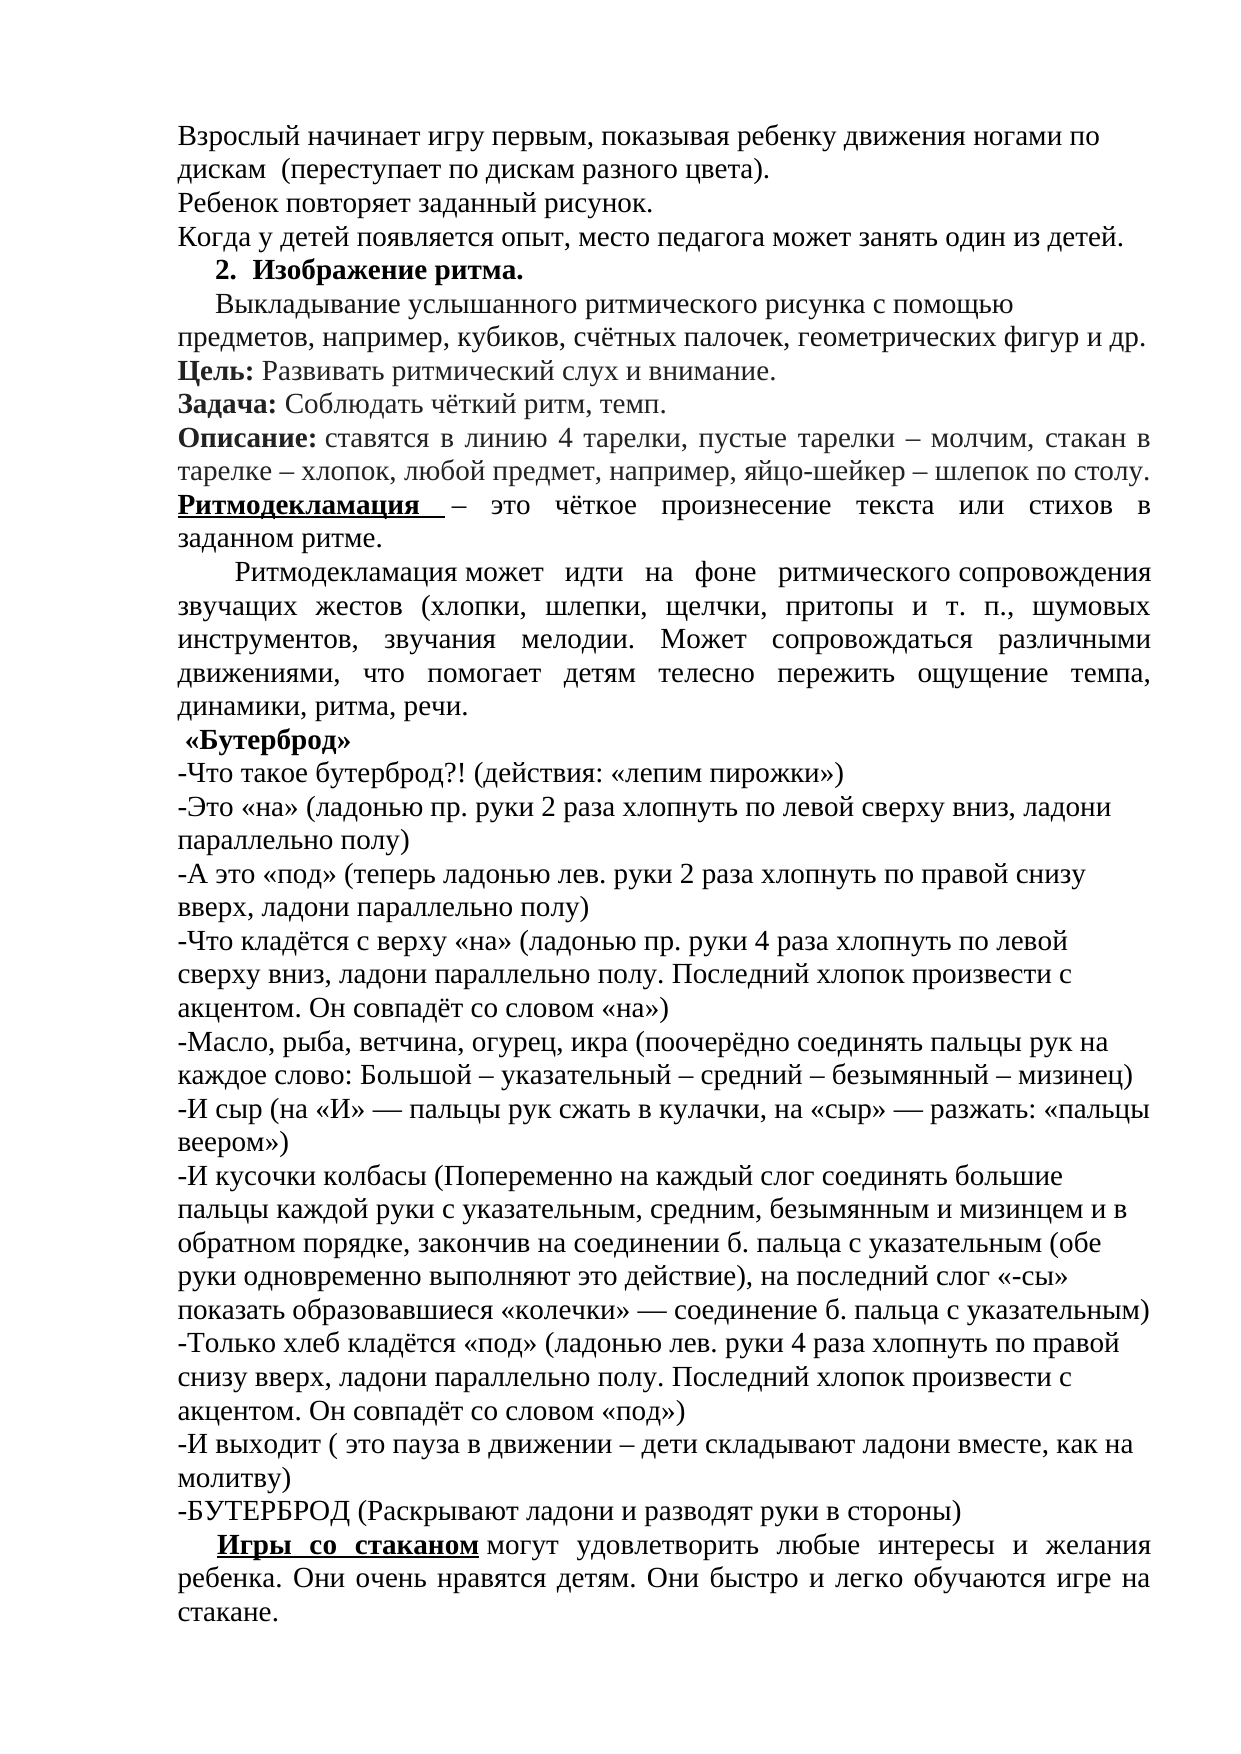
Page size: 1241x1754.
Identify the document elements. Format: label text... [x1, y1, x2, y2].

text Ритмодекламация может идти на фоне ритмического сопровождения звучащих жестов (хлопки, шлепки, щелчки, притопы и т. п., шумовых инструментов, звучания мелодии. Может сопровождаться различными движениями, что помогает детям телесно пережить ощущение темпа, динамики, ритма, речи. [177, 554, 1152, 722]
text -И выходит ( это пауза в движении – дети складывают ладони вместе, как на молитву) [177, 1426, 1152, 1493]
text Цель: Развивать ритмический слух и внимание. [177, 353, 1152, 386]
text -Это «на» (ладонью пр. руки 2 раза хлопнуть по левой сверху вниз, ладони параллельно полу) [177, 789, 1152, 856]
text -Только хлеб кладётся «под» (ладонью лев. руки 4 раза хлопнуть по правой снизу вверх, ладони параллельно полу. Последний хлопок произвести с акцентом. Он совпадёт со словом «под») [177, 1326, 1152, 1426]
text Задача: Соблюдать чёткий ритм, темп. [177, 386, 1152, 420]
text Ритмодекламация – это чёткое произнесение текста или стихов в заданном ритме. [177, 487, 1152, 554]
text -БУТЕРБРОД (Раскрывают ладони и разводят руки в стороны) [177, 1493, 1152, 1527]
text -Масло, рыба, ветчина, огурец, икра (поочерёдно соединять пальцы рук на каждое слово: Большой – указательный – средний – безымянный – мизинец) [177, 1024, 1152, 1091]
list Изображение ритма. [215, 252, 1152, 286]
text -Что кладётся с верху «на» (ладонью пр. руки 4 раза хлопнуть по левой сверху вниз, ладони параллельно полу. Последний хлопок произвести с акцентом. Он совпадёт со словом «на») [177, 923, 1152, 1024]
text Когда у детей появляется опыт, место педагога может занять один из детей. [177, 219, 1152, 252]
text -И кусочки колбасы (Попеременно на каждый слог соединять большие пальцы каждой руки с указательным, средним, безымянным и мизинцем и в обратном порядке, закончив на соединении б. пальца с указательным (обе руки одновременно выполняют это действие), на последний слог «-сы» показать образовавшиеся «колечки» — соединение б. пальца с указательным) [177, 1158, 1152, 1326]
text -А это «под» (теперь ладонью лев. руки 2 раза хлопнуть по правой снизу вверх, ладони параллельно полу) [177, 856, 1152, 923]
text Описание: ставятся в линию 4 тарелки, пустые тарелки – молчим, стакан в тарелке – хлопок, любой предмет, например, яйцо-шейкер – шлепок по столу. [177, 420, 1152, 487]
text Выкладывание услышанного ритмического рисунка с помощью предметов, например, кубиков, счётных палочек, геометрических фигур и др. [177, 286, 1152, 353]
text «Бутерброд» [177, 722, 1152, 755]
text Взрослый начинает игру первым, показывая ребенку движения ногами по дискам (переступает по дискам разного цвета). [177, 118, 1152, 185]
text -И сыр (на «И» — пальцы рук сжать в кулачки, на «сыр» — разжать: «пальцы веером») [177, 1091, 1152, 1158]
text Ребенок повторяет заданный рисунок. [177, 185, 1152, 219]
text Игры со стаканом могут удовлетворить любые интересы и желания ребенка. Они очень нравятся детям. Они быстро и легко обучаются игре на стакане. [177, 1527, 1152, 1627]
text -Что такое бутерброд?! (действия: «лепим пирожки») [177, 755, 1152, 789]
